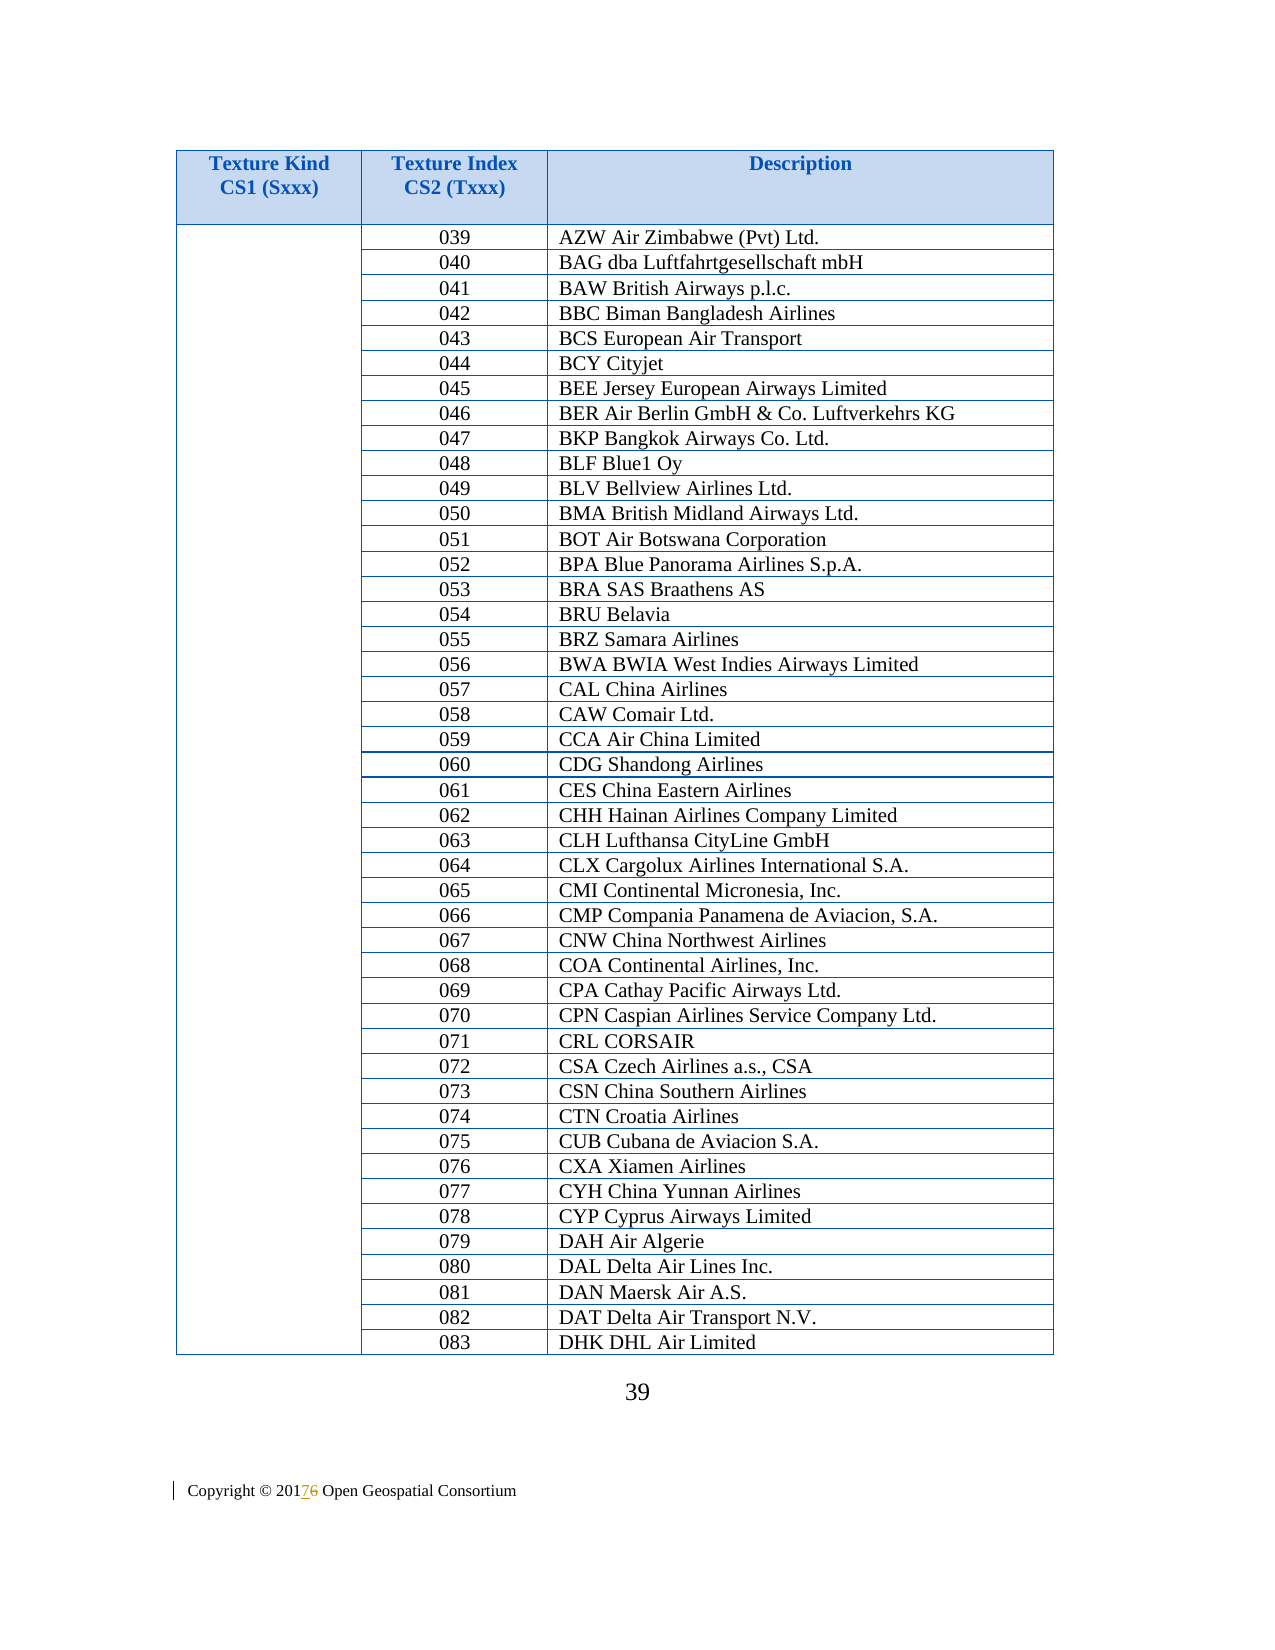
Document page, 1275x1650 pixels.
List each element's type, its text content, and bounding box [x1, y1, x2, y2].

table_cell CPA Cathay Pacific Airways Ltd. [548, 978, 1053, 1002]
table_cell 051 [362, 526, 547, 551]
table_cell 078 [362, 1204, 547, 1228]
table_cell 072 [362, 1054, 547, 1078]
table_cell 067 [362, 928, 547, 952]
table_cell BER Air Berlin GmbH & Co. Luftverkehrs KG [548, 401, 1053, 425]
table_cell 045 [362, 376, 547, 400]
table_cell CRL CORSAIR [548, 1029, 1053, 1053]
table_cell CSA Czech Airlines a.s., CSA [548, 1054, 1053, 1078]
table_cell 075 [362, 1129, 547, 1153]
table_cell CNW China Northwest Airlines [548, 928, 1053, 952]
table_cell 053 [362, 577, 547, 601]
table_cell BWA BWIA West Indies Airways Limited [548, 652, 1053, 676]
table_header Texture Kind CS1 (Sxxx) [177, 151, 361, 224]
table_cell CXA Xiamen Airlines [548, 1154, 1053, 1178]
table_cell 064 [362, 853, 547, 877]
table_cell 041 [362, 275, 547, 299]
table_cell 056 [362, 652, 547, 676]
table_cell 039 [362, 225, 547, 249]
table_cell BLV Bellview Airlines Ltd. [548, 476, 1053, 500]
table_cell 077 [362, 1179, 547, 1203]
table_cell CDG Shandong Airlines [548, 753, 1053, 776]
table_cell CMI Continental Micronesia, Inc. [548, 878, 1053, 902]
table_cell 068 [362, 953, 547, 977]
table_cell 065 [362, 878, 547, 902]
table_cell 083 [362, 1330, 547, 1354]
table_cell BPA Blue Panorama Airlines S.p.A. [548, 552, 1053, 576]
table_cell BLF Blue1 Oy [548, 451, 1053, 475]
table_cell 081 [362, 1280, 547, 1304]
table_cell 063 [362, 828, 547, 852]
table_cell 046 [362, 401, 547, 425]
table_cell BOT Air Botswana Corporation [548, 526, 1053, 551]
table_cell 066 [362, 903, 547, 927]
table_cell 047 [362, 426, 547, 450]
table_cell DAN Maersk Air A.S. [548, 1280, 1053, 1304]
table_cell BRU Belavia [548, 602, 1053, 626]
table_cell 052 [362, 552, 547, 576]
table_cell CCA Air China Limited [548, 727, 1053, 751]
table_cell 070 [362, 1004, 547, 1027]
table_cell 049 [362, 476, 547, 500]
table_cell CYP Cyprus Airways Limited [548, 1204, 1053, 1228]
table_cell CMP Compania Panamena de Aviacion, S.A. [548, 903, 1053, 927]
table_cell 059 [362, 727, 547, 751]
table_header Texture Index CS2 (Txxx) [362, 151, 547, 224]
table_cell BEE Jersey European Airways Limited [548, 376, 1053, 400]
table_cell 050 [362, 501, 547, 525]
table_cell 044 [362, 351, 547, 375]
table_cell 069 [362, 978, 547, 1002]
table_cell CLX Cargolux Airlines International S.A. [548, 853, 1053, 877]
table_cell 080 [362, 1255, 547, 1278]
table_cell 057 [362, 677, 547, 701]
table_cell DAT Delta Air Transport N.V. [548, 1305, 1053, 1329]
table_cell CHH Hainan Airlines Company Limited [548, 803, 1053, 827]
table_cell DAH Air Algerie [548, 1229, 1053, 1253]
table_header Description [548, 151, 1053, 224]
table_cell 043 [362, 326, 547, 350]
table_cell DHK DHL Air Limited [548, 1330, 1053, 1354]
table_cell CES China Eastern Airlines [548, 778, 1053, 802]
table_cell BAW British Airways p.l.c. [548, 275, 1053, 299]
table_cell 082 [362, 1305, 547, 1329]
table_cell 076 [362, 1154, 547, 1178]
table_cell BCS European Air Transport [548, 326, 1053, 350]
table_cell 040 [362, 250, 547, 274]
table_cell CTN Croatia Airlines [548, 1104, 1053, 1128]
table_cell 061 [362, 778, 547, 802]
table_cell BRA SAS Braathens AS [548, 577, 1053, 601]
table_cell 079 [362, 1229, 547, 1253]
table_cell COA Continental Airlines, Inc. [548, 953, 1053, 977]
table_cell CLH Lufthansa CityLine GmbH [548, 828, 1053, 852]
table_cell CYH China Yunnan Airlines [548, 1179, 1053, 1203]
table_cell CAL China Airlines [548, 677, 1053, 701]
table_cell 055 [362, 627, 547, 651]
table_cell 054 [362, 602, 547, 626]
table_cell BKP Bangkok Airways Co. Ltd. [548, 426, 1053, 450]
table_cell BAG dba Luftfahrtgesellschaft mbH [548, 250, 1053, 274]
table_cell 074 [362, 1104, 547, 1128]
table_cell 060 [362, 753, 547, 776]
table_cell AZW Air Zimbabwe (Pvt) Ltd. [548, 225, 1053, 249]
table_cell 062 [362, 803, 547, 827]
table_cell BMA British Midland Airways Ltd. [548, 501, 1053, 525]
table_cell BCY Cityjet [548, 351, 1053, 375]
table_cell BBC Biman Bangladesh Airlines [548, 301, 1053, 324]
table_cell 058 [362, 702, 547, 726]
table_cell BRZ Samara Airlines [548, 627, 1053, 651]
table_cell DAL Delta Air Lines Inc. [548, 1255, 1053, 1278]
table_cell 042 [362, 301, 547, 324]
table_cell 071 [362, 1029, 547, 1053]
table_cell CPN Caspian Airlines Service Company Ltd. [548, 1004, 1053, 1027]
table_cell 048 [362, 451, 547, 475]
table_cell 073 [362, 1079, 547, 1103]
table_cell CSN China Southern Airlines [548, 1079, 1053, 1103]
table_cell CAW Comair Ltd. [548, 702, 1053, 726]
table_cell CUB Cubana de Aviacion S.A. [548, 1129, 1053, 1153]
